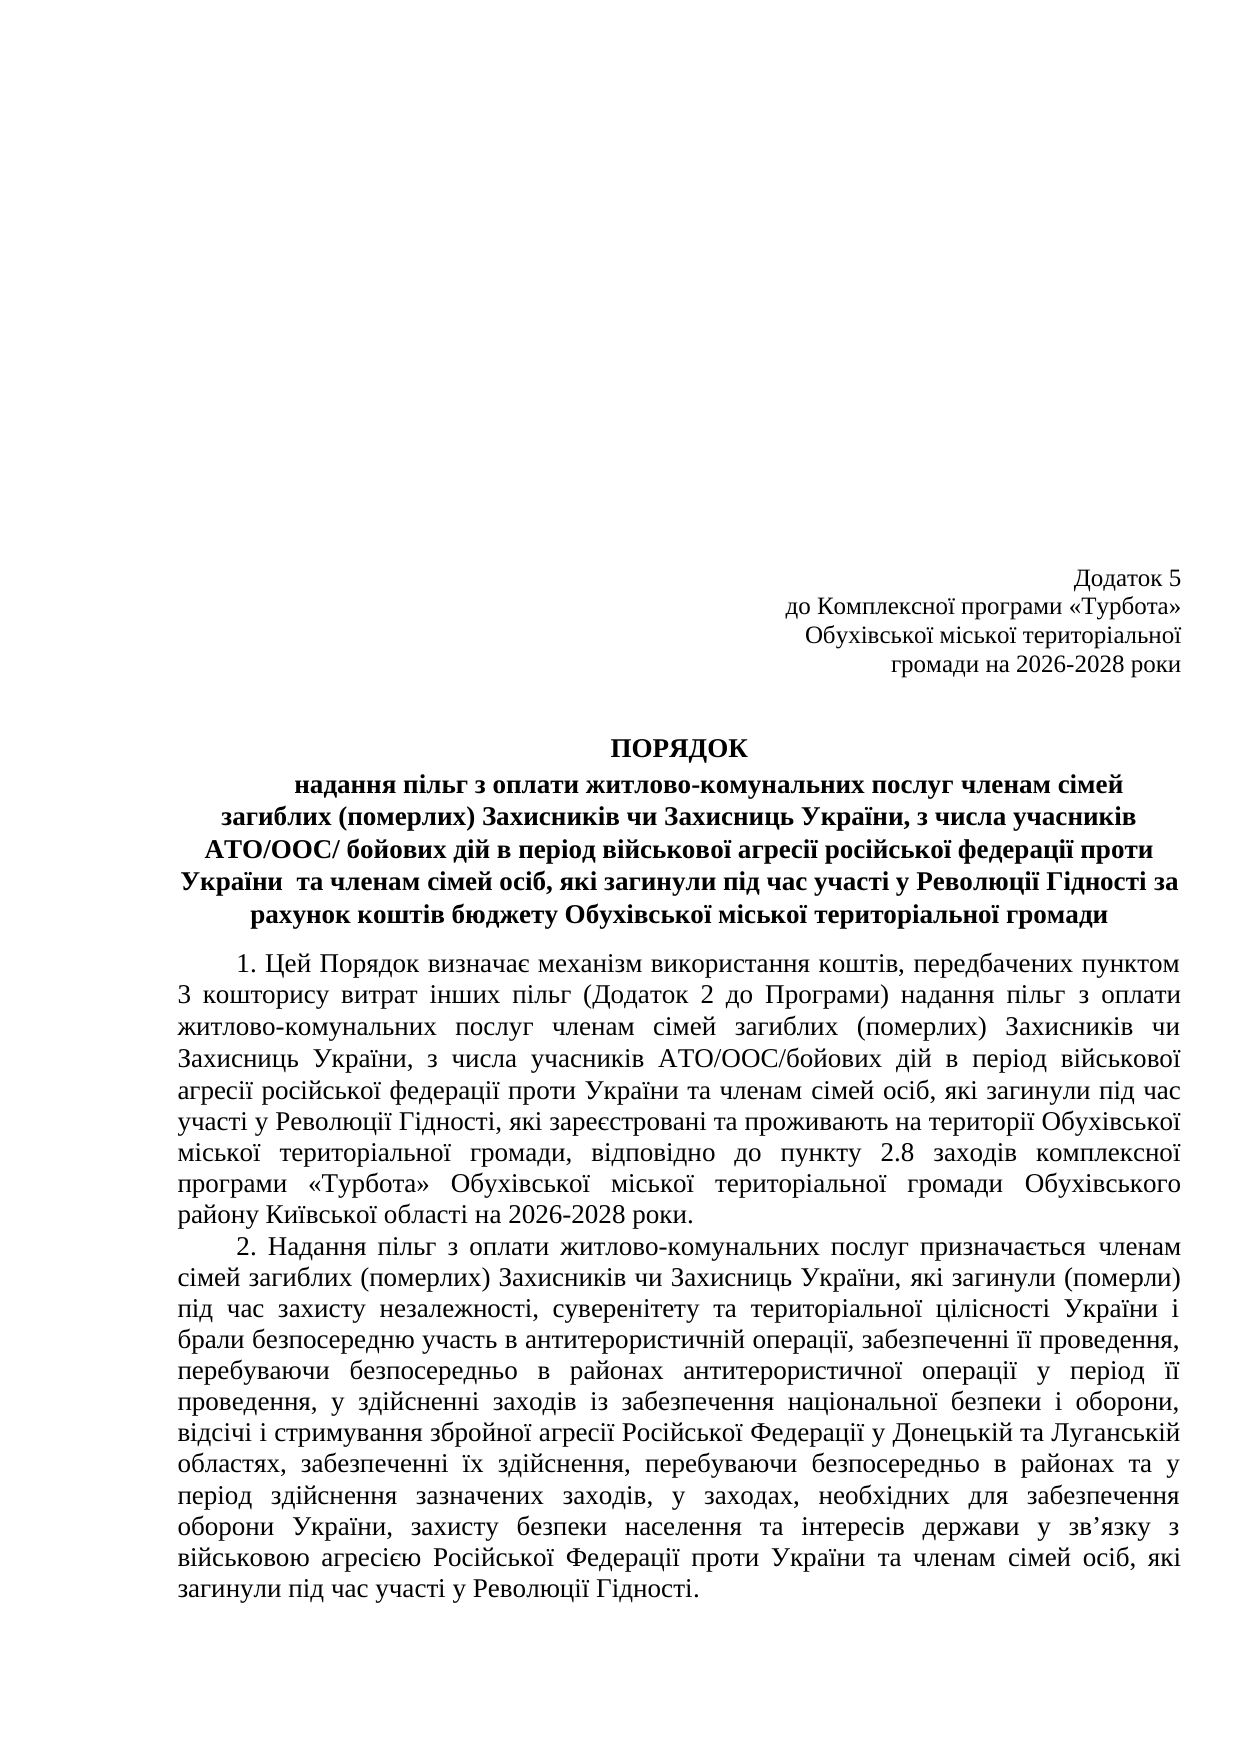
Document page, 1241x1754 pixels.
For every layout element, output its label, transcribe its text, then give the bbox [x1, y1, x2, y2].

text 1. Цей Порядок визначає механізм використання коштів, передбачених пунктом 3 кошторису витрат інших пільг (Додаток 2 до Програми) надання пільг з оплати житлово-комунальних послуг членам сімей загиблих (померлих) Захисників чи Захисниць України, з числа учасників АТО/ООС/бойових дій в період військової агресії російської федерації проти України та членам сімей осіб, які загинули під час участі у Революції Гідності, які зареєстровані та проживають на території Обухівської міської територіальної громади, відповідно до пункту 2.8 заходів комплексної програми «Турбота» Обухівської міської територіальної громади Обухівського району Київської області на 2026-2028 роки. [177, 1073, 1181, 1229]
text ПОРЯДОК [177, 732, 1181, 763]
text надання пільг з оплати житлово-комунальних послуг членам сімей загиблих (померлих) Захисників чи Захисниць України, з числа учасників АТО/ООС/ бойових дій в період військової агресії російської федерації проти України та членам сімей осіб, які загинули під час участі у Революції Гідності за рахунок коштів бюджету Обухівської міської територіальної громади [177, 768, 1181, 929]
text 1. Цей Порядок визначає механізм використання коштів, передбачених пунктом 3 кошторису витрат інших пільг (Додаток 2 до Програми) надання пільг з оплати житлово-комунальних послуг членам сімей загиблих (померлих) Захисників чи Захисниць України, з числа учасників АТО/ООС/бойових дій в період військової агресії російської федерації проти України та членам сімей осіб, які загинули під час участі у Революції Гідності, які зареєстровані та проживають на території Обухівської міської територіальної громади, відповідно до пункту 2.8 заходів комплексної програми «Турбота» Обухівської міської територіальної громади Обухівського району Київської області на 2026-2028 роки. [177, 947, 1181, 1074]
text Додаток 5 [783, 563, 1181, 591]
text 2. Надання пільг з оплати житлово-комунальних послуг призначається членам сімей загиблих (померлих) Захисників чи Захисниць України, які загинули (померли) під час захисту незалежності, суверенітету та територіальної цілісності України і брали безпосередню участь в антитерористичній операції, забезпеченні її проведення, перебуваючи безпосередньо в районах антитерористичної операції у період її проведення, у здійсненні заходів із забезпечення національної безпеки і оборони, відсічі і стримування збройної агресії Російської Федерації у Донецькій та Луганській областях, забезпеченні їх здійснення, перебуваючи безпосередньо в районах та у період здійснення зазначених заходів, у заходах, необхідних для забезпечення оборони України, захисту безпеки населення та інтересів держави у зв’язку з військовою агресією Російської Федерації проти України та членам сімей осіб, які загинули під час участі у Революції Гідності. [177, 1541, 1181, 1603]
text 2. Надання пільг з оплати житлово-комунальних послуг призначається членам сімей загиблих (померлих) Захисників чи Захисниць України, які загинули (померли) під час захисту незалежності, суверенітету та територіальної цілісності України і брали безпосередню участь в антитерористичній операції, забезпеченні її проведення, перебуваючи безпосередньо в районах антитерористичної операції у період її проведення, у здійсненні заходів із забезпечення національної безпеки і оборони, відсічі і стримування збройної агресії Російської Федерації у Донецькій та Луганській областях, забезпеченні їх здійснення, перебуваючи безпосередньо в районах та у період здійснення зазначених заходів, у заходах, необхідних для забезпечення оборони України, захисту безпеки населення та інтересів держави у зв’язку з військовою агресією Російської Федерації проти України та членам сімей осіб, які загинули під час участі у Революції Гідності. [177, 1229, 1181, 1292]
text до Комплексної програми «Турбота» Обухівської міської територіальної громади на 2026-2028 роки [783, 591, 1181, 678]
